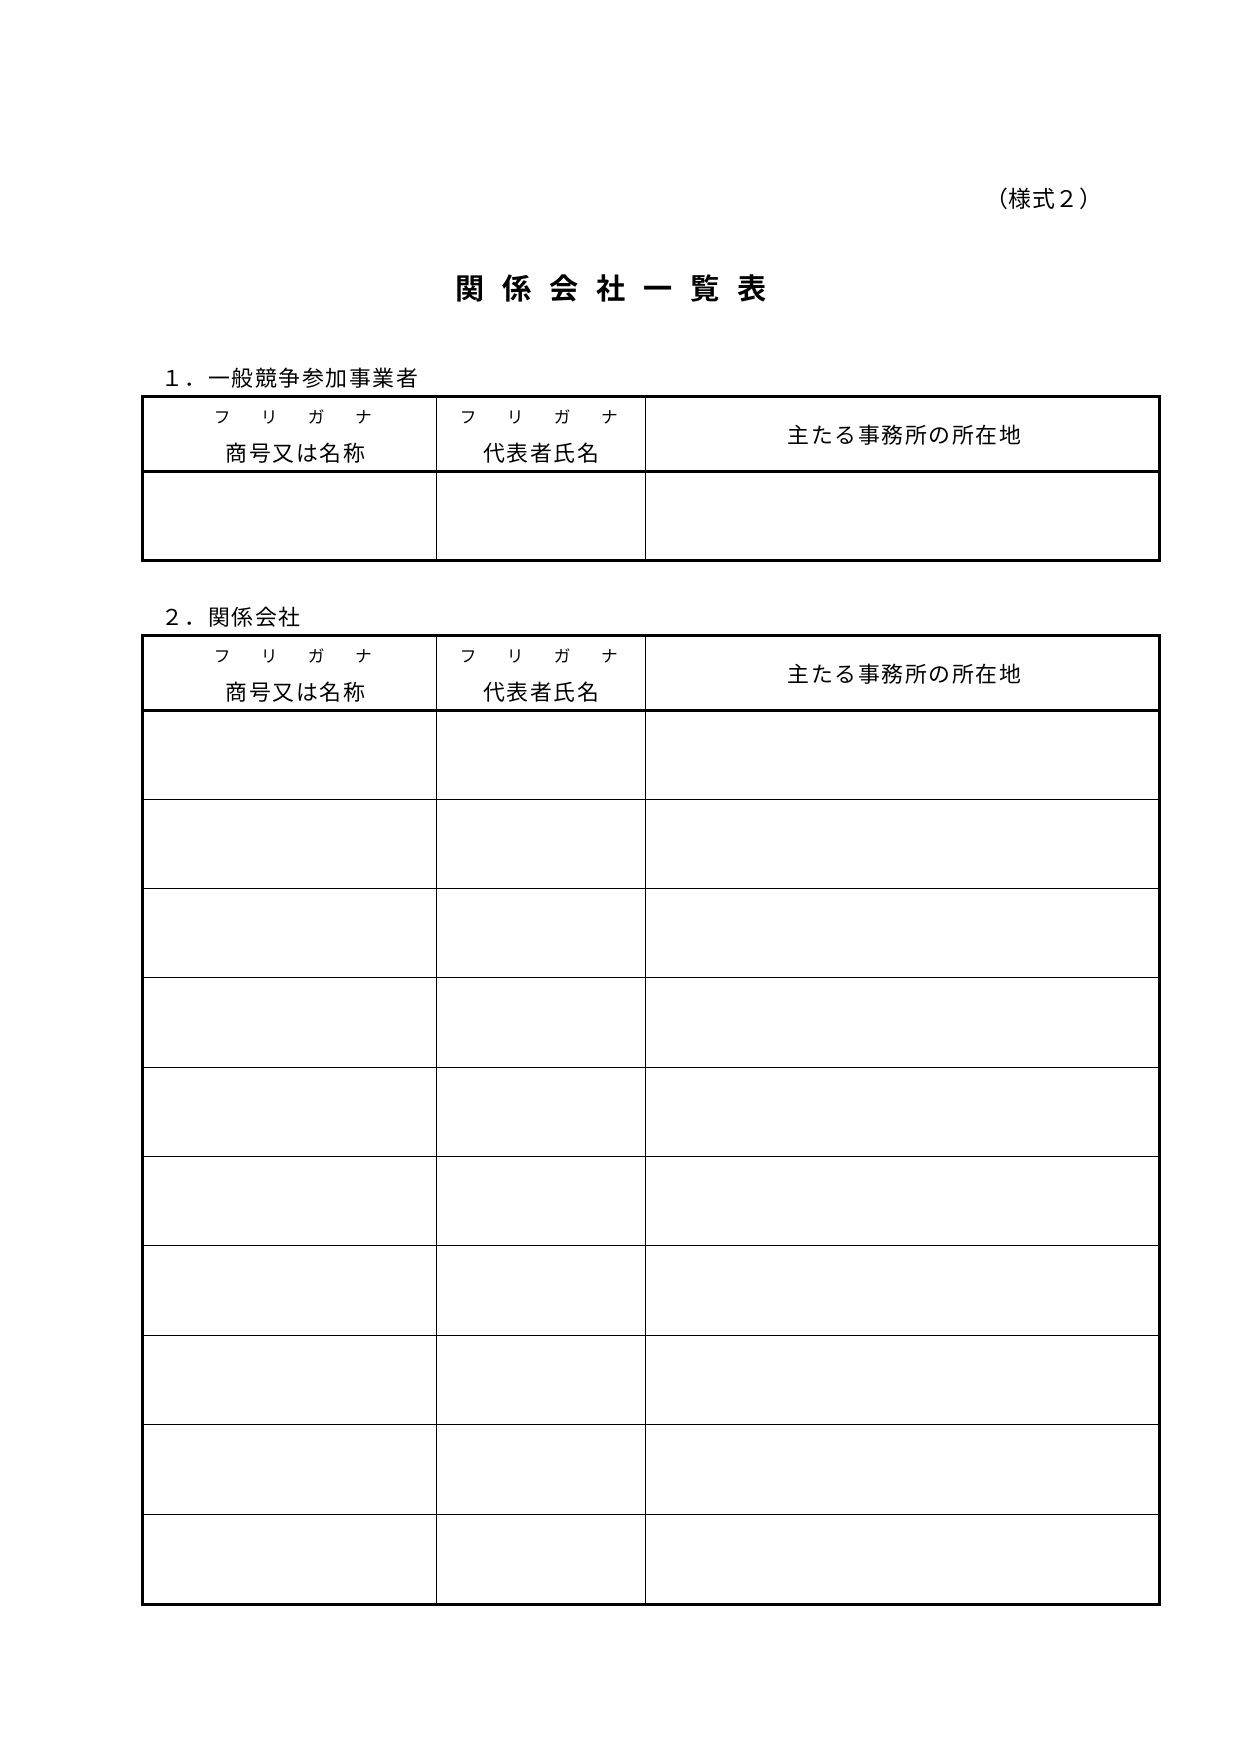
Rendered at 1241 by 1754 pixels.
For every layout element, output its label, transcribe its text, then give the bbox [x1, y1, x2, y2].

table_cell [646, 889, 1158, 977]
table_cell [144, 1336, 436, 1424]
table_cell [437, 978, 645, 1067]
table_cell [144, 889, 436, 977]
table_cell [144, 1157, 436, 1245]
table_cell [437, 1068, 645, 1156]
table_cell [437, 1157, 645, 1245]
table_header フ リ ガ ナ 商号又は名称 [144, 398, 436, 470]
table_cell [437, 1425, 645, 1513]
table_cell [144, 1068, 436, 1156]
table_cell [646, 1246, 1158, 1335]
table_cell [646, 473, 1158, 559]
table_cell [144, 1246, 436, 1335]
table_cell [437, 473, 645, 559]
table_cell [646, 1068, 1158, 1156]
table_cell [144, 1425, 436, 1513]
table_cell [646, 1425, 1158, 1513]
table_cell [437, 1336, 645, 1424]
table_cell [437, 889, 645, 977]
table_cell [646, 1157, 1158, 1245]
table_cell [646, 1515, 1158, 1603]
table_cell [437, 712, 645, 798]
table_cell [646, 978, 1158, 1067]
table_header 主たる事務所の所在地 [646, 398, 1158, 470]
table_cell [144, 978, 436, 1067]
table_cell [437, 1246, 645, 1335]
table_cell [646, 712, 1158, 798]
table_cell [144, 800, 436, 888]
table_header フ リ ガ ナ 商号又は名称 [144, 637, 436, 709]
table_header フ リ ガ ナ 代表者氏名 [437, 398, 645, 470]
table_header 主たる事務所の所在地 [646, 637, 1158, 709]
table_cell [144, 1515, 436, 1603]
table_cell [144, 712, 436, 798]
table_cell [646, 1336, 1158, 1424]
text 関係会社一覧表 [137, 251, 1103, 323]
table_cell [437, 800, 645, 888]
table_cell [437, 1515, 645, 1603]
table_header フ リ ガ ナ 代表者氏名 [437, 637, 645, 709]
text １．一般競争参加事業者 [137, 359, 1103, 395]
text ２．関係会社 [137, 598, 1103, 634]
table_cell [144, 473, 436, 559]
table_cell [646, 800, 1158, 888]
text （様式２） [137, 179, 1103, 215]
